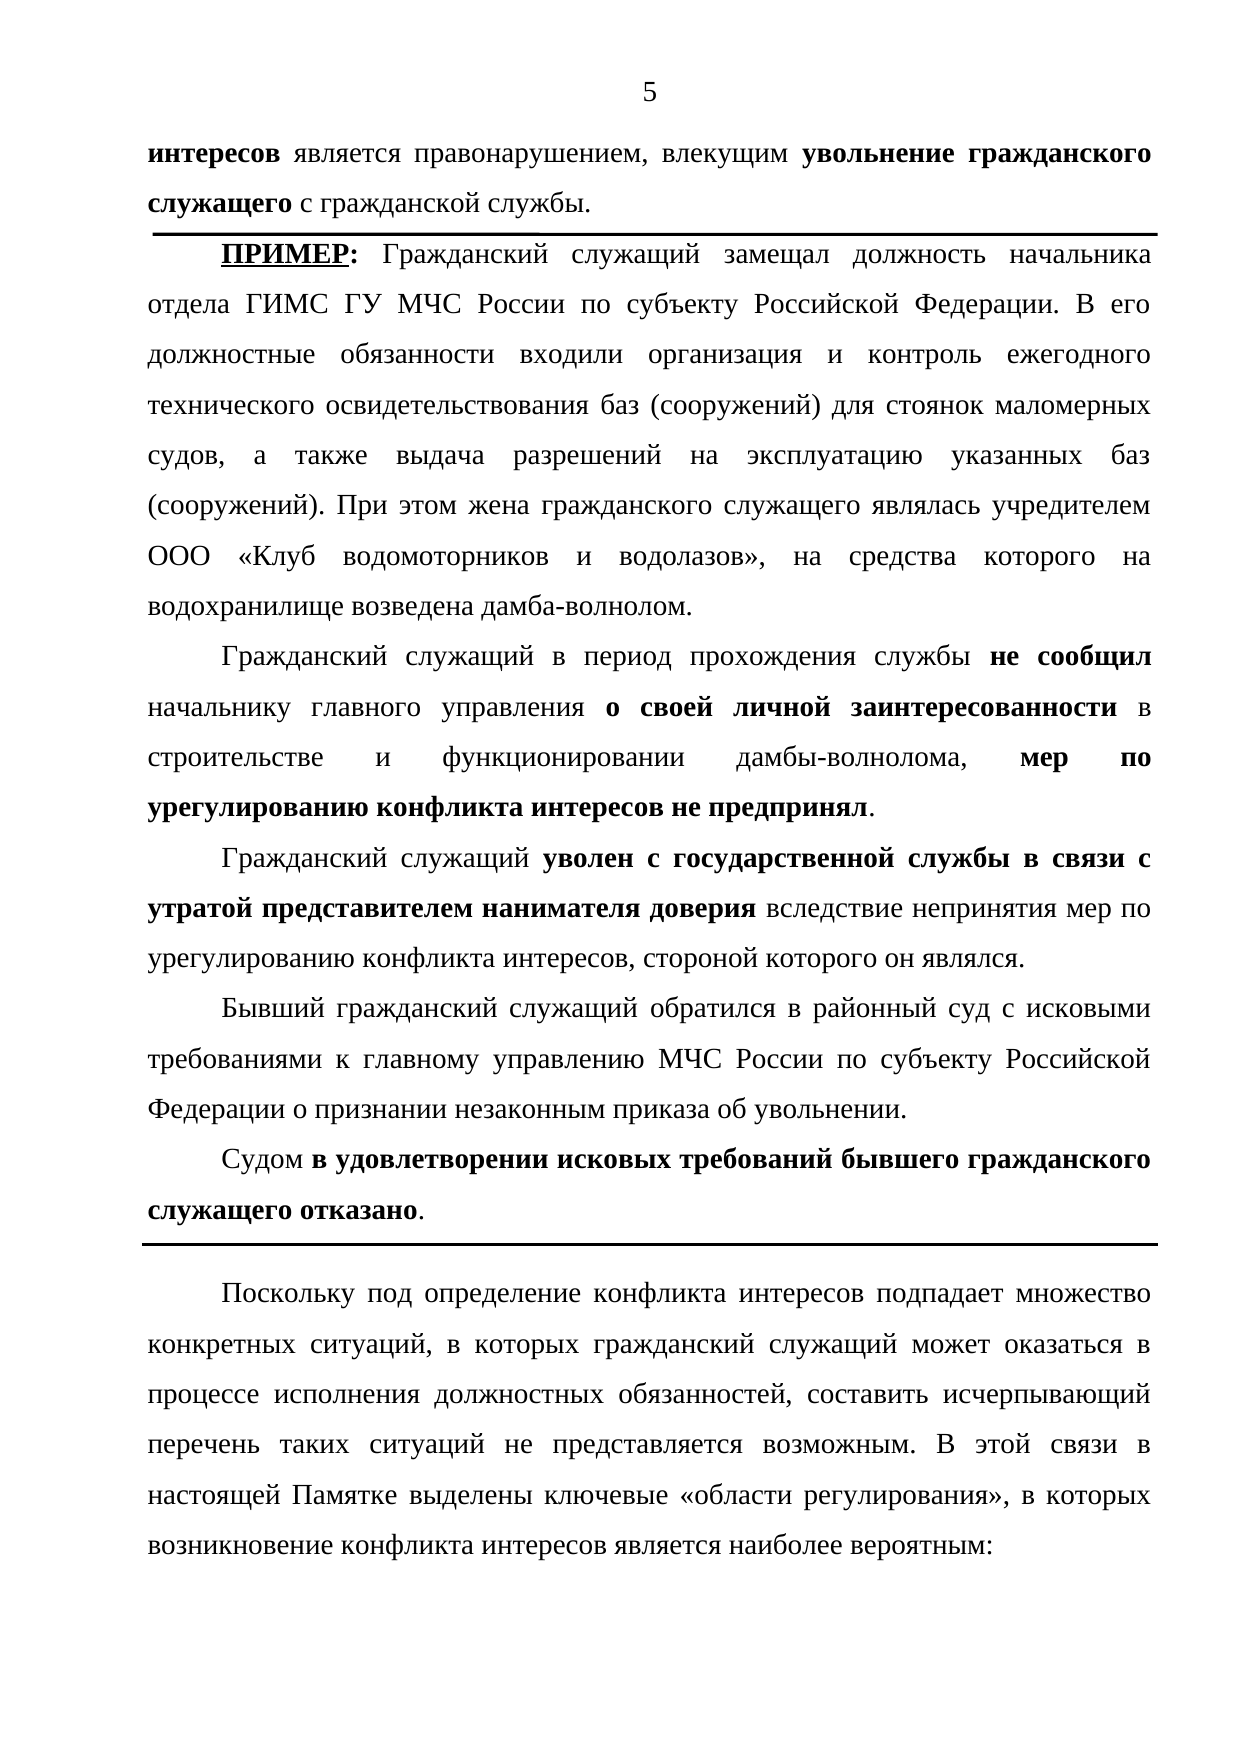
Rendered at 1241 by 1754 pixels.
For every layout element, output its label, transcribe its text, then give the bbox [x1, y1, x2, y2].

text Судом в удовлетворении исковых требований бывшего гражданского служащего отказано. [147, 1142, 1152, 1225]
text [147, 135, 1152, 219]
text ПРИМЕР: Гражданский служащий замещал должность начальника отдела ГИМС ГУ МЧС России по субъекту Российской Федерации. В его должностные обязанности входили организация и контроль ежегодного технического освидетельствования баз (сооружений) для стоянок маломерных судов, а также выдача разрешений на эксплуатацию указанных баз (сооружений). При этом жена гражданского служащего являлась учредителем ООО «Клуб водомоторников и водолазов», на средства которого на водохранилище возведена дамба-волнолом. [147, 236, 1152, 622]
text Гражданский служащий уволен с государственной службы в связи с утратой представителем нанимателя доверия вследствие непринятия мер по урегулированию конфликта интересов, стороной которого он являлся. [147, 840, 1152, 974]
text Поскольку под определение конфликта интересов подпадает множество конкретных ситуаций, в которых гражданский служащий может оказаться в процессе исполнения должностных обязанностей, составить исчерпывающий перечень таких ситуаций не представляется возможным. В этой связи в настоящей Памятке выделены ключевые «области регулирования», в которых возникновение конфликта интересов является наиболее вероятным: [147, 1276, 1152, 1561]
text Бывший гражданский служащий обратился в районный суд с исковыми требованиями к главному управлению МЧС России по субъекту Российской Федерации о признании незаконным приказа об увольнении. [147, 991, 1152, 1125]
text Гражданский служащий в период прохождения службы не сообщил начальнику главного управления о своей личной заинтересованности в строительстве и функционировании дамбы-волнолома, мер по урегулированию конфликта интересов не предпринял. [147, 638, 1152, 823]
